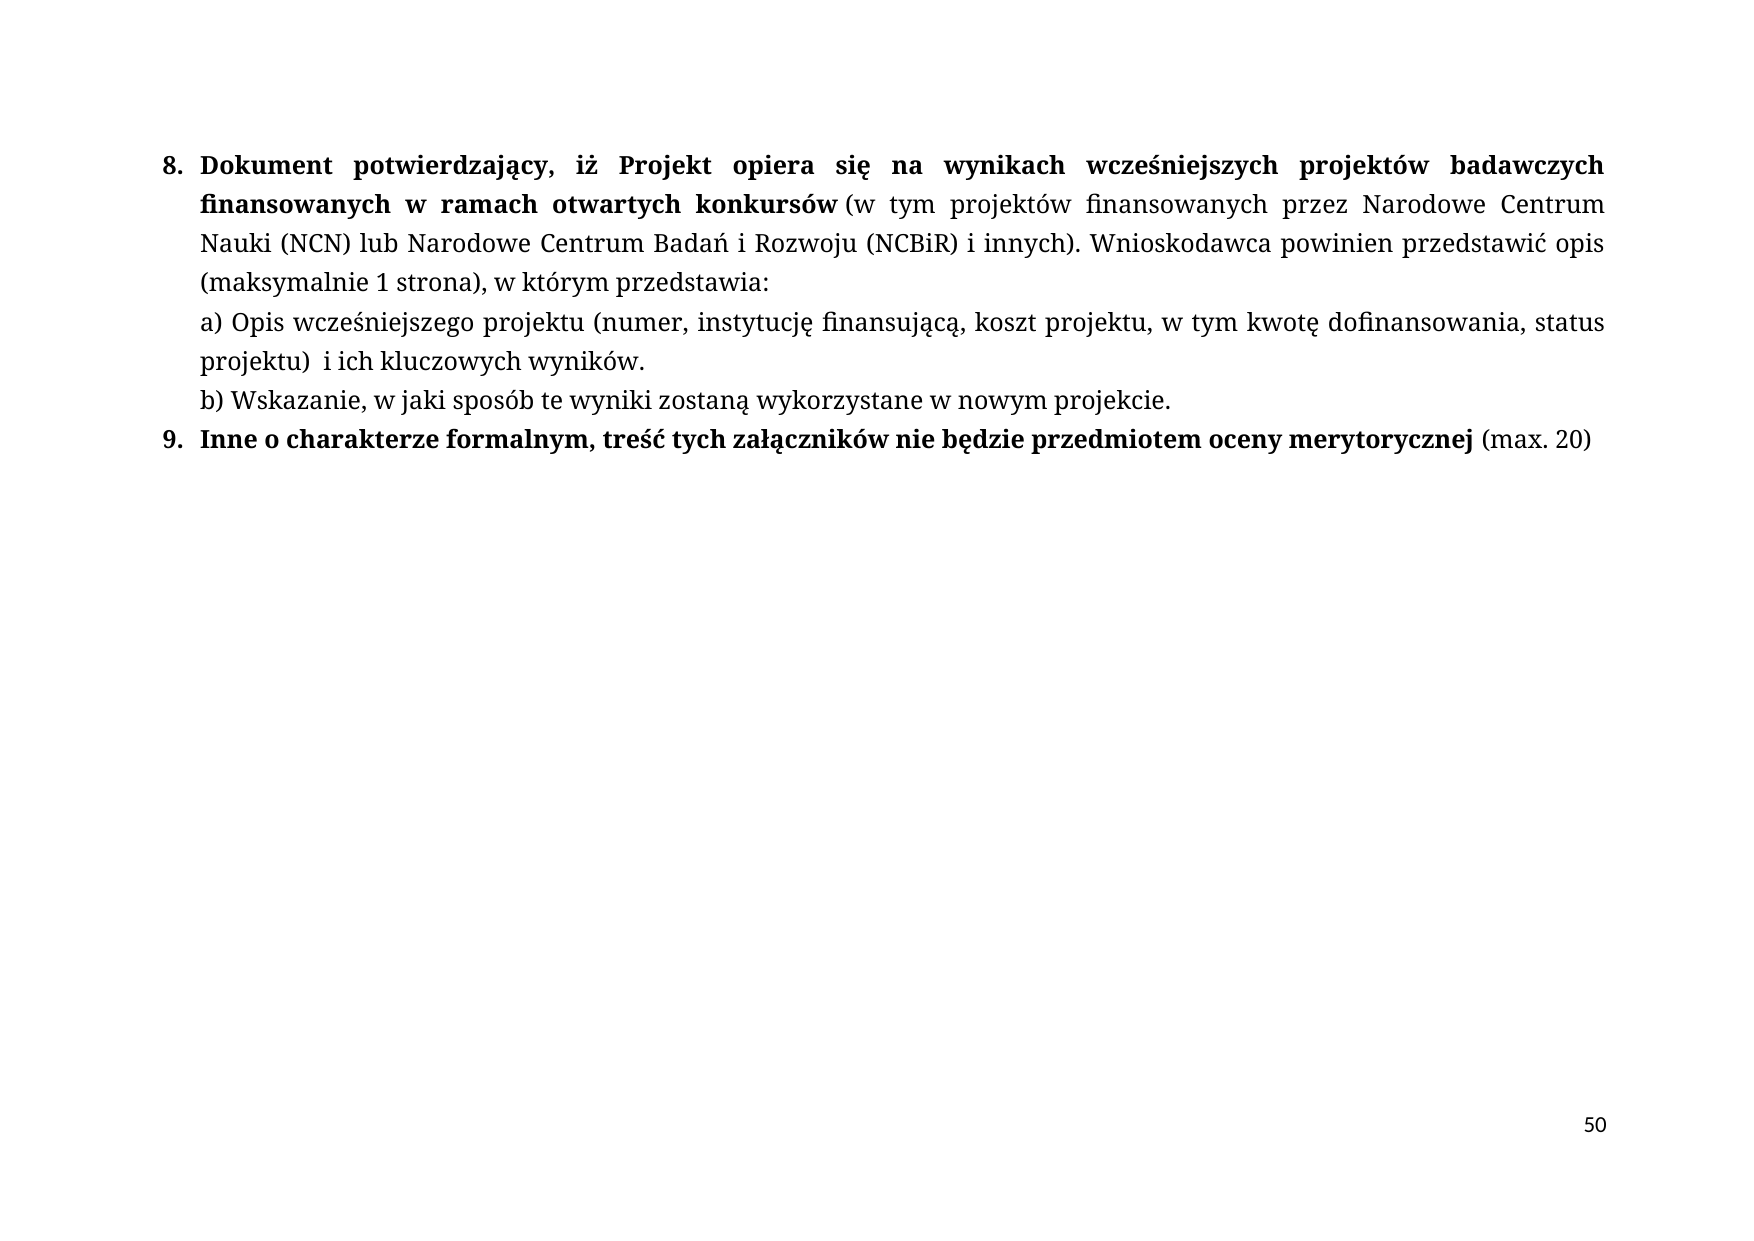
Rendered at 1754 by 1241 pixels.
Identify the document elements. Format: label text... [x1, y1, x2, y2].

list b) Wskazanie, w jaki sposób te wyniki zostaną wykorzystane w nowym projekcie. [200, 383, 1606, 417]
list Inne o charakterze formalnym, treść tych załączników nie będzie przedmiotem oceny merytorycznej (max. 20) [162, 422, 1606, 456]
list a) Opis wcześniejszego projektu (numer, instytucję finansującą, koszt projektu, w tym kwotę dofinansowania, status projektu) i ich kluczowych wyników. [200, 304, 1606, 377]
list Dokument potwierdzający, iż Projekt opiera się na wynikach wcześniejszych projektów badawczych finansowanych w ramach otwartych konkursów (w tym projektów finansowanych przez Narodowe Centrum Nauki (NCN) lub Narodowe Centrum Badań i Rozwoju (NCBiR) i innych). Wnioskodawca powinien przedstawić opis (maksymalnie 1 strona), w którym przedstawia: [162, 148, 1606, 299]
